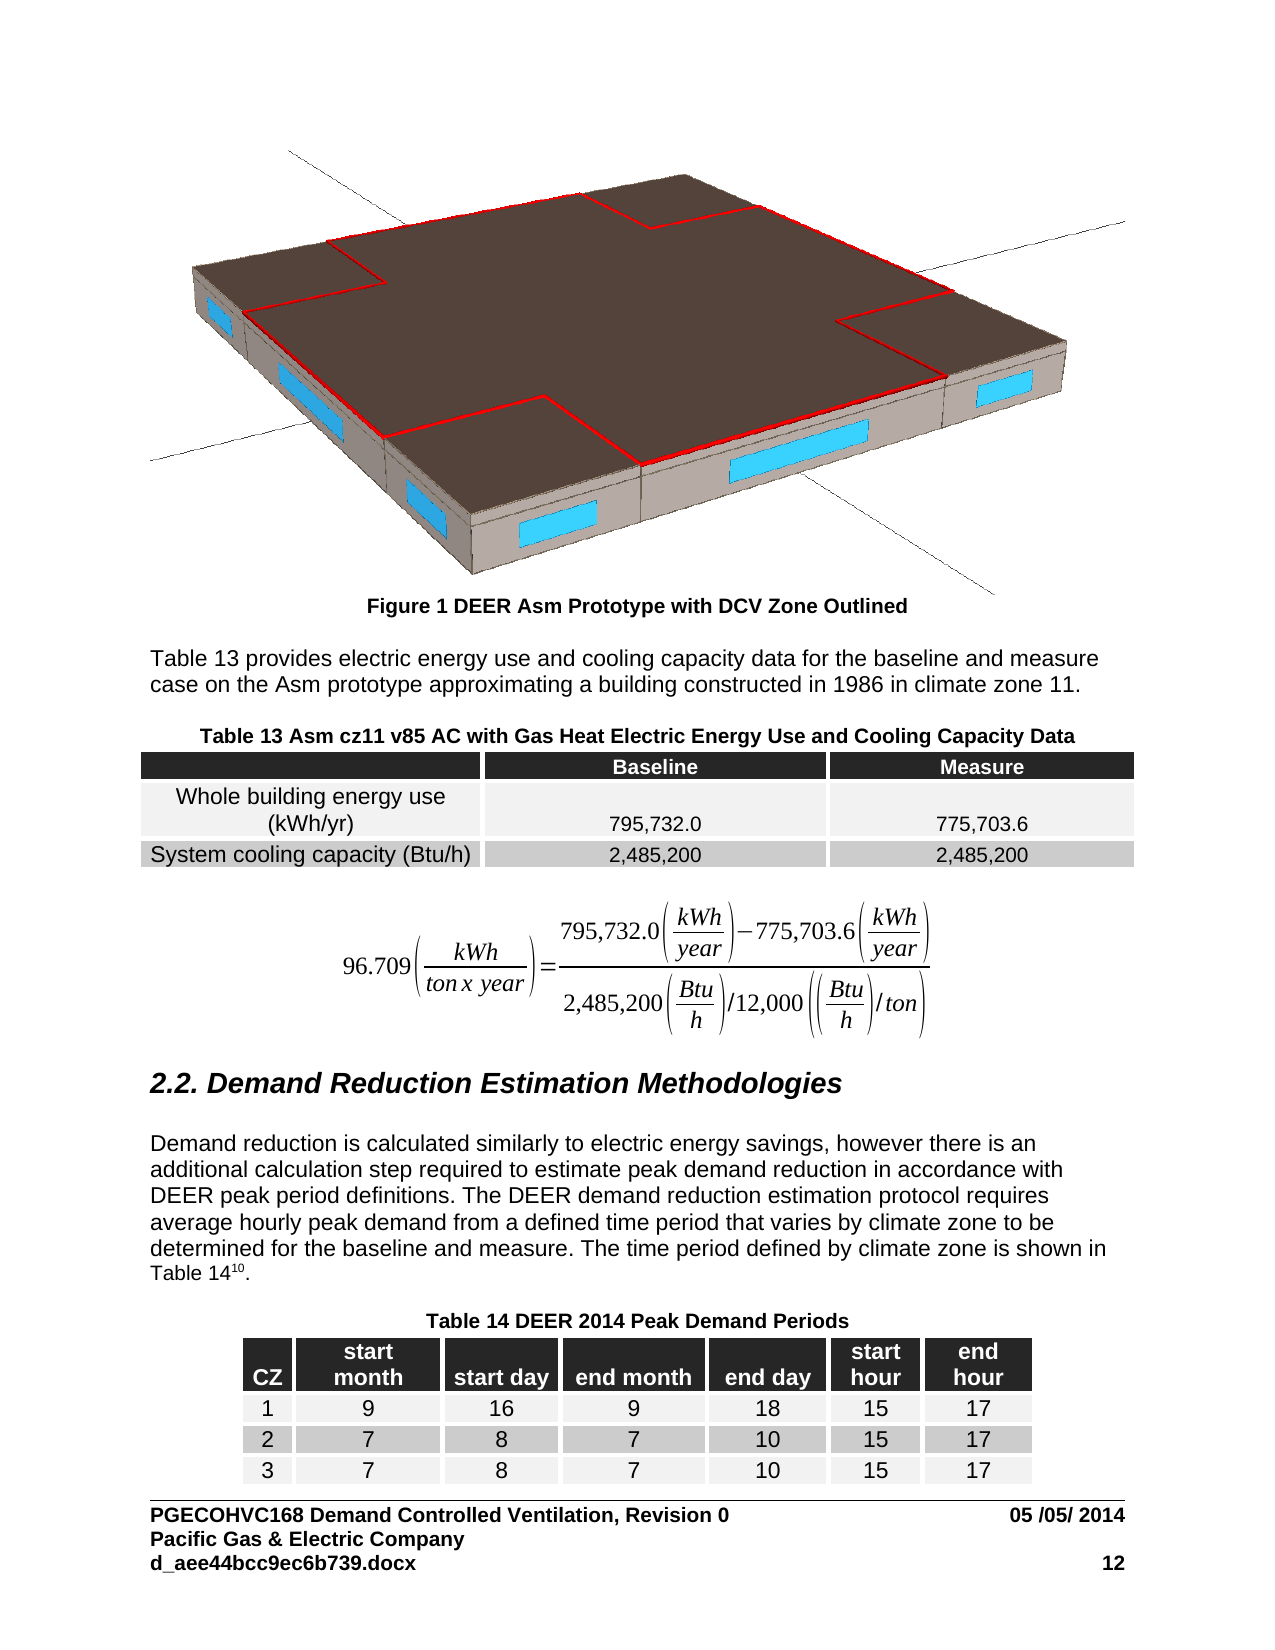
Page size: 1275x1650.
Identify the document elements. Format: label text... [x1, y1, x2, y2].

table_header end day [709, 1338, 826, 1391]
text Table 14 DEER 2014 Peak Demand Periods [150, 1309, 1125, 1333]
table_cell 9 [563, 1395, 705, 1422]
table_cell 2,485,200 [485, 841, 826, 867]
table_cell 15 [831, 1457, 920, 1484]
text Table 13 provides electric energy use and cooling capacity data for the baseline and measure case on the Asm prototype approximating a building constructed in 1986 in climate zone 11. [150, 644, 1125, 697]
table_cell 7 [563, 1426, 705, 1453]
subtitle 2.2. Demand Reduction Estimation Methodologies [150, 1066, 1125, 1099]
table_header [141, 752, 480, 779]
table_header Measure [830, 752, 1134, 779]
table_cell 18 [709, 1395, 826, 1422]
table_cell Whole building energy use (kWh/yr) [141, 783, 480, 836]
table_cell 3 [243, 1457, 292, 1484]
table_cell 7 [563, 1457, 705, 1484]
table_header end month [563, 1338, 705, 1391]
table_cell 775,703.6 [830, 783, 1134, 836]
table_cell 8 [445, 1426, 558, 1453]
picture [150, 150, 1125, 595]
table_cell 1 [243, 1395, 292, 1422]
table_header start hour [831, 1338, 920, 1391]
table_header CZ [243, 1338, 292, 1391]
table_header Baseline [485, 752, 826, 779]
table_cell 9 [296, 1395, 440, 1422]
table_cell 8 [445, 1457, 558, 1484]
table_cell 10 [709, 1426, 826, 1453]
table_cell System cooling capacity (Btu/h) [141, 841, 480, 867]
table_cell 15 [831, 1395, 920, 1422]
table_header start month [296, 1338, 440, 1391]
table_cell 795,732.0 [485, 783, 826, 836]
text Table 13 Asm cz11 v85 AC with Gas Heat Electric Energy Use and Cooling Capacity Data [150, 724, 1125, 748]
table_cell 10 [709, 1457, 826, 1484]
table_cell 17 [925, 1457, 1032, 1484]
table_header start day [445, 1338, 558, 1391]
table_cell 15 [831, 1426, 920, 1453]
table_cell 17 [925, 1395, 1032, 1422]
table_header end hour [925, 1338, 1032, 1391]
text Figure 1 DEER Asm Prototype with DCV Zone Outlined [150, 595, 1125, 618]
table_cell 17 [925, 1426, 1032, 1453]
table_cell 16 [445, 1395, 558, 1422]
table_cell 2,485,200 [830, 841, 1134, 867]
table_cell 2 [243, 1426, 292, 1453]
table_cell 7 [296, 1426, 440, 1453]
table_cell 7 [296, 1457, 440, 1484]
text Demand reduction is calculated similarly to electric energy savings, however there is an additional calculation step required to estimate peak demand reduction in accordance with DEER peak period definitions. The DEER demand reduction estimation protocol requires average hourly peak demand from a defined time period that varies by climate zone to be determined for the baseline and measure. The time period defined by climate zone is shown in Table 14. [150, 1129, 1125, 1285]
